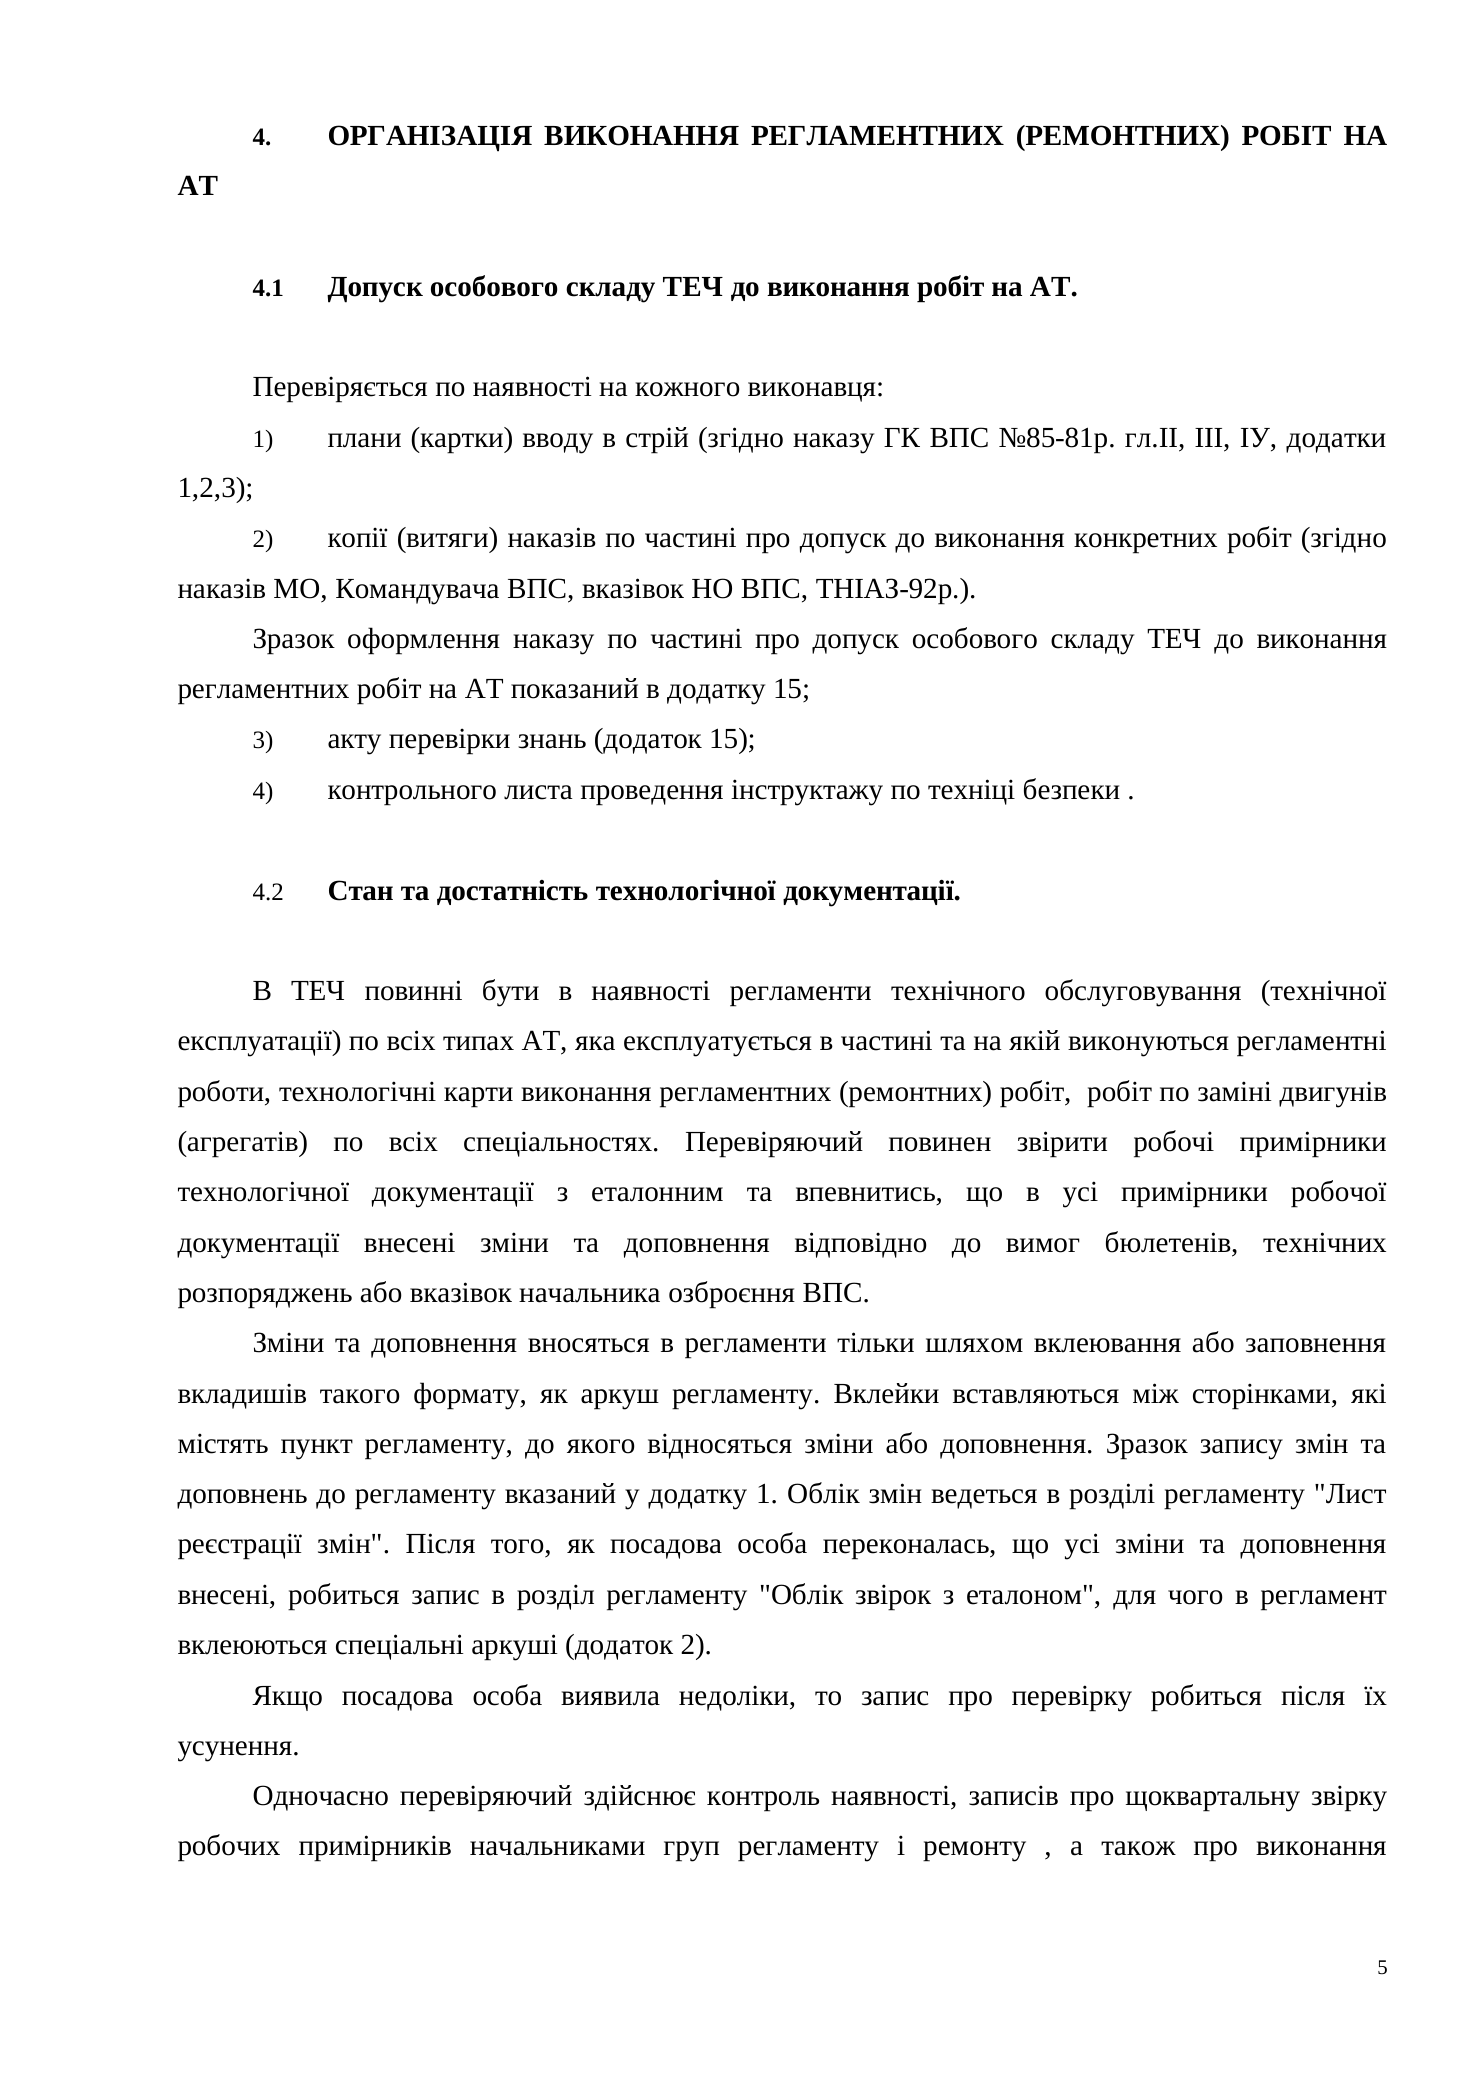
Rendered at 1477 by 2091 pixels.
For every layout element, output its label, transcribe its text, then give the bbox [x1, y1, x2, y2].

list ОРГАНІЗАЦІЯ ВИКОНАННЯ РЕГЛАМЕНТНИХ (РЕМОНТНИХ) РОБІТ НА АТ [177, 118, 1388, 202]
text В ТЕЧ повинні бути в наявності регламенти технічного обслуговування (технічної експлуатації) по всіх типах АТ, яка експлуатується в частині та на якій виконуються регламентні роботи, технологічні карти виконання регламентних (ремонтних) робіт, робіт по заміні двигунів (агрегатів) по всіх спеціальностях. Перевіряючий повинен звірити робочі примірники технологічної документації з еталонним та впевнитись, що в усі примірники робочої документації внесені зміни та доповнення відповідно до вимог бюлетенів, технічних розпоряджень або вказівок начальника озброєння ВПС. [177, 973, 1388, 1309]
text Зразок оформлення наказу по частині про допуск особового складу ТЕЧ до виконання регламентних робіт на АТ показаний в додатку 15; [177, 621, 1388, 705]
list плани (картки) вводу в стрій (згідно наказу ГК ВПС №85-81р. гл.ІІ, ІІІ, ІУ, додатки 1,2,3); [177, 420, 1388, 504]
text Якщо посадова особа виявила недоліки, то запис про перевірку робиться після їх усунення. [177, 1678, 1388, 1762]
list контрольного листа проведення інструктажу по техніці безпеки . [177, 772, 1388, 806]
list акту перевірки знань (додаток 15); [177, 722, 1388, 755]
list копії (витяги) наказів по частині про допуск до виконання конкретних робіт (згідно наказів МО, Командувача ВПС, вказівок НО ВПС, ТНІАЗ-92р.). [177, 521, 1388, 604]
list Стан та достатність технологічної документації. [177, 873, 1388, 906]
list Допуск особового складу ТЕЧ до виконання робіт на АТ. [177, 269, 1388, 303]
text Зміни та доповнення вносяться в регламенти тільки шляхом вклеювання або заповнення вкладишів такого формату, як аркуш регламенту. Вклейки вставляються між сторінками, які містять пункт регламенту, до якого відносяться зміни або доповнення. Зразок запису змін та доповнень до регламенту вказаний у додатку 1. Облік змін ведеться в розділі регламенту "Лист реєстрації змін". Після того, як посадова особа переконалась, що усі зміни та доповнення внесені, робиться запис в розділ регламенту "Облік звірок з еталоном", для чого в регламент вклеюються спеціальні аркуші (додаток 2). [177, 1326, 1388, 1661]
text Перевіряється по наявності на кожного виконавця: [177, 370, 1388, 403]
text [177, 1778, 1388, 1862]
